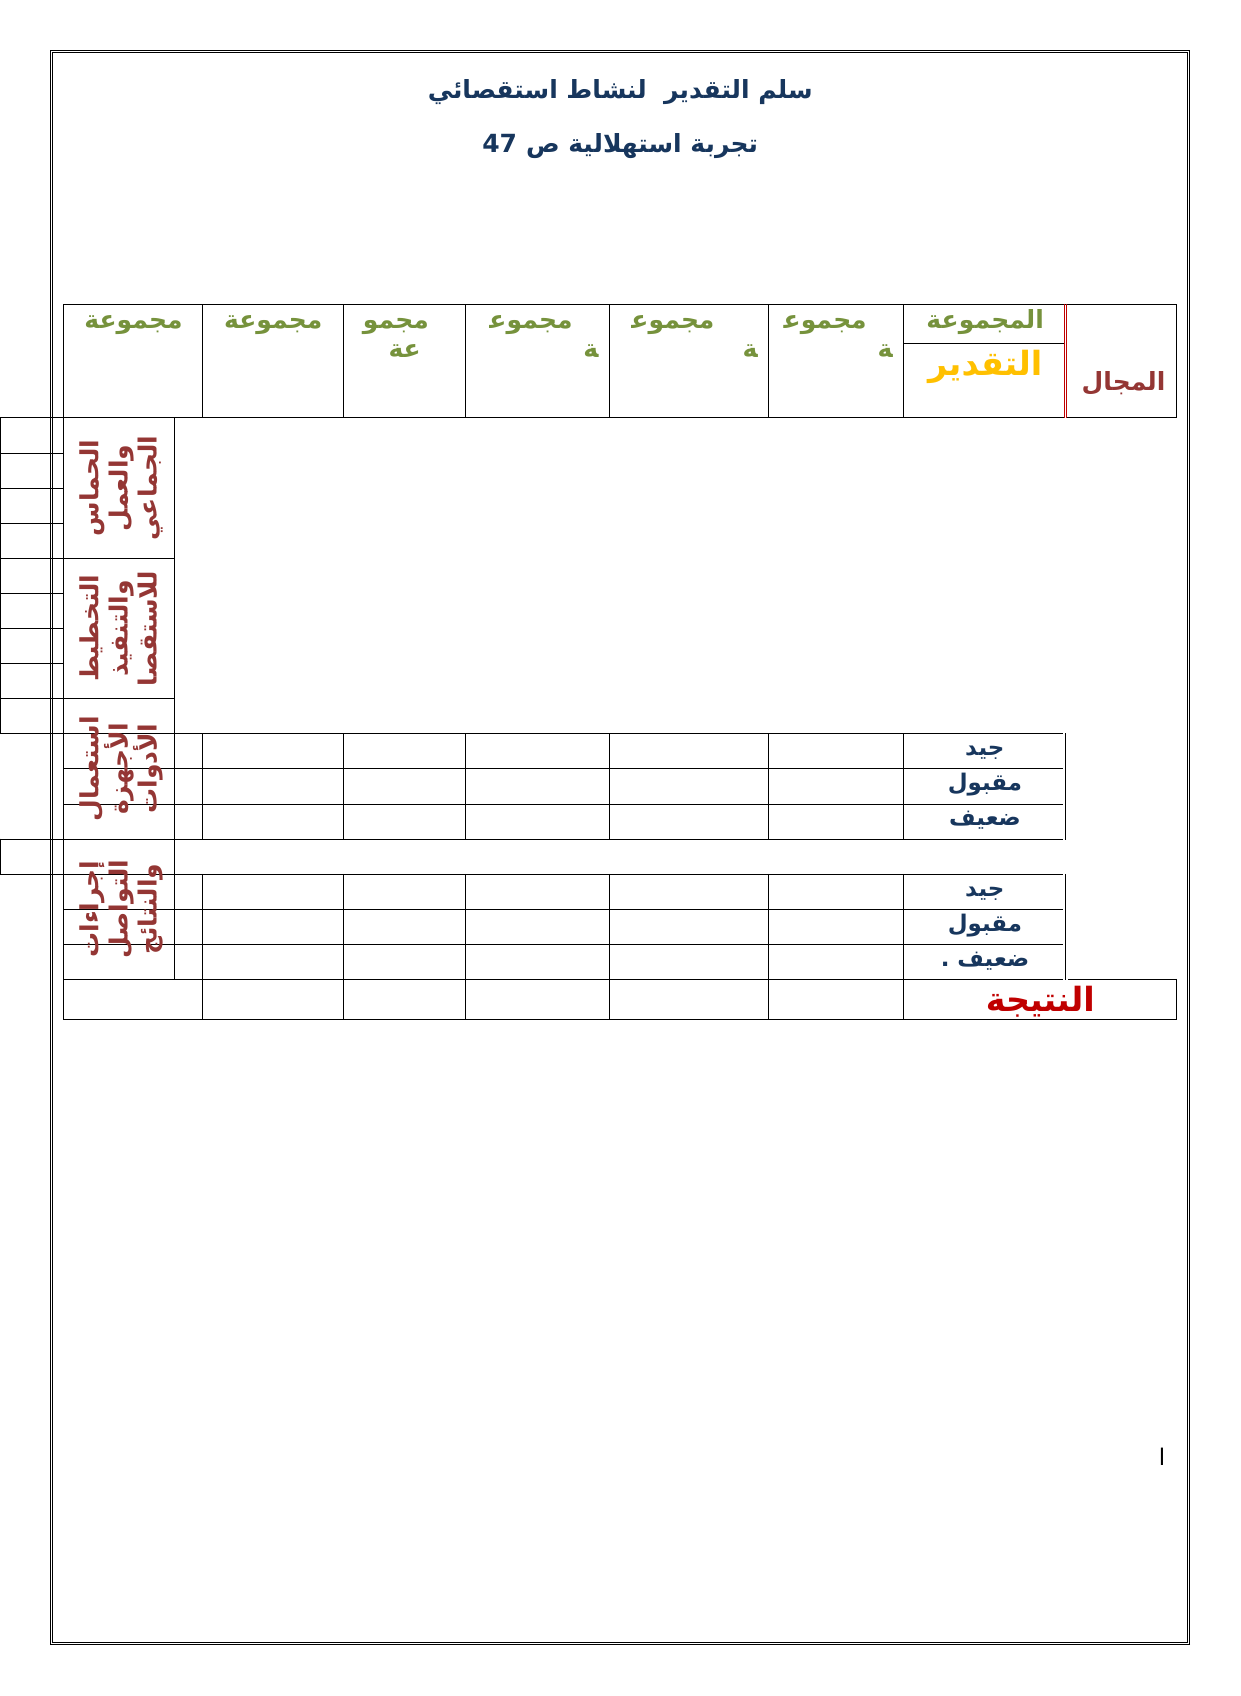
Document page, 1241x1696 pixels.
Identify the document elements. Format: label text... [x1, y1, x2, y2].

table_cell [344, 769, 465, 803]
table_cell [466, 875, 609, 909]
table_cell [96, 734, 174, 768]
text تجربة استهلالية ص 47 [75, 129, 1165, 158]
table_cell [64, 910, 174, 944]
table_cell [769, 980, 903, 1019]
table_cell [64, 980, 202, 1019]
table_cell [203, 875, 343, 909]
table_cell [203, 910, 343, 944]
table_header مجموعة [466, 305, 609, 417]
table_cell [64, 734, 95, 768]
table_cell التقدير [904, 344, 1064, 417]
table_cell [466, 980, 609, 1019]
table_header مجموعة [344, 305, 465, 417]
table_cell [175, 910, 202, 944]
table_cell النتيجة [904, 979, 1176, 1019]
table_cell [466, 769, 609, 803]
table_header مجموعة [64, 305, 202, 417]
table_cell [610, 945, 768, 979]
table_cell [610, 769, 768, 803]
table_cell [344, 980, 465, 1019]
text ا [75, 1444, 1165, 1470]
table_cell [64, 805, 174, 838]
table_cell [466, 805, 609, 838]
table_cell ضعيف . [904, 944, 1065, 979]
table_header مجموعة [769, 305, 903, 417]
table_cell [466, 945, 609, 979]
table_cell [344, 734, 465, 768]
table_cell [344, 910, 465, 944]
table_cell [203, 805, 343, 838]
table_cell [175, 805, 202, 838]
table_cell [769, 875, 903, 909]
table_cell [769, 769, 903, 803]
table_cell جيد [904, 733, 1065, 768]
table_cell [64, 875, 174, 909]
table_cell [610, 805, 768, 838]
table_cell [344, 945, 465, 979]
table_cell [466, 910, 609, 944]
table_header المجموعة [904, 305, 1064, 343]
table_cell [203, 769, 343, 803]
text سلم التقدير لنشاط استقصائي [75, 75, 1165, 104]
table_cell [769, 910, 903, 944]
table_cell [175, 734, 202, 768]
table_cell [64, 769, 174, 803]
table_cell [769, 734, 903, 768]
table_cell مقبول [904, 909, 1065, 944]
table_cell [203, 945, 343, 979]
table_cell [175, 769, 202, 803]
table_cell إجراءات التواصل والنتائج [64, 840, 174, 874]
table_cell [769, 805, 903, 838]
table_cell [769, 945, 903, 979]
table_cell ضعيف [904, 804, 1065, 838]
table_cell [203, 734, 343, 768]
table_cell التخطيط والتنفيذ للاستقصاء العلمي [64, 559, 174, 698]
table_cell [175, 945, 202, 979]
table_header مجموعة [610, 305, 768, 417]
table_cell [64, 945, 174, 979]
table_header المجال [1067, 305, 1176, 417]
table_cell جيد [904, 874, 1065, 909]
table_cell [610, 734, 768, 768]
table_cell [175, 875, 202, 909]
table_cell [610, 910, 768, 944]
table_cell [610, 980, 768, 1019]
table_header مجموعة [203, 305, 343, 417]
table_cell [203, 980, 343, 1019]
table_cell [466, 734, 609, 768]
table_cell استعمال الأجهزة الأدوات [64, 699, 174, 733]
table_cell [344, 875, 465, 909]
table_cell [344, 805, 465, 838]
table_cell الحماس والعمل الجماعي [64, 418, 174, 558]
table_cell [610, 875, 768, 909]
table_cell مقبول [904, 768, 1065, 803]
